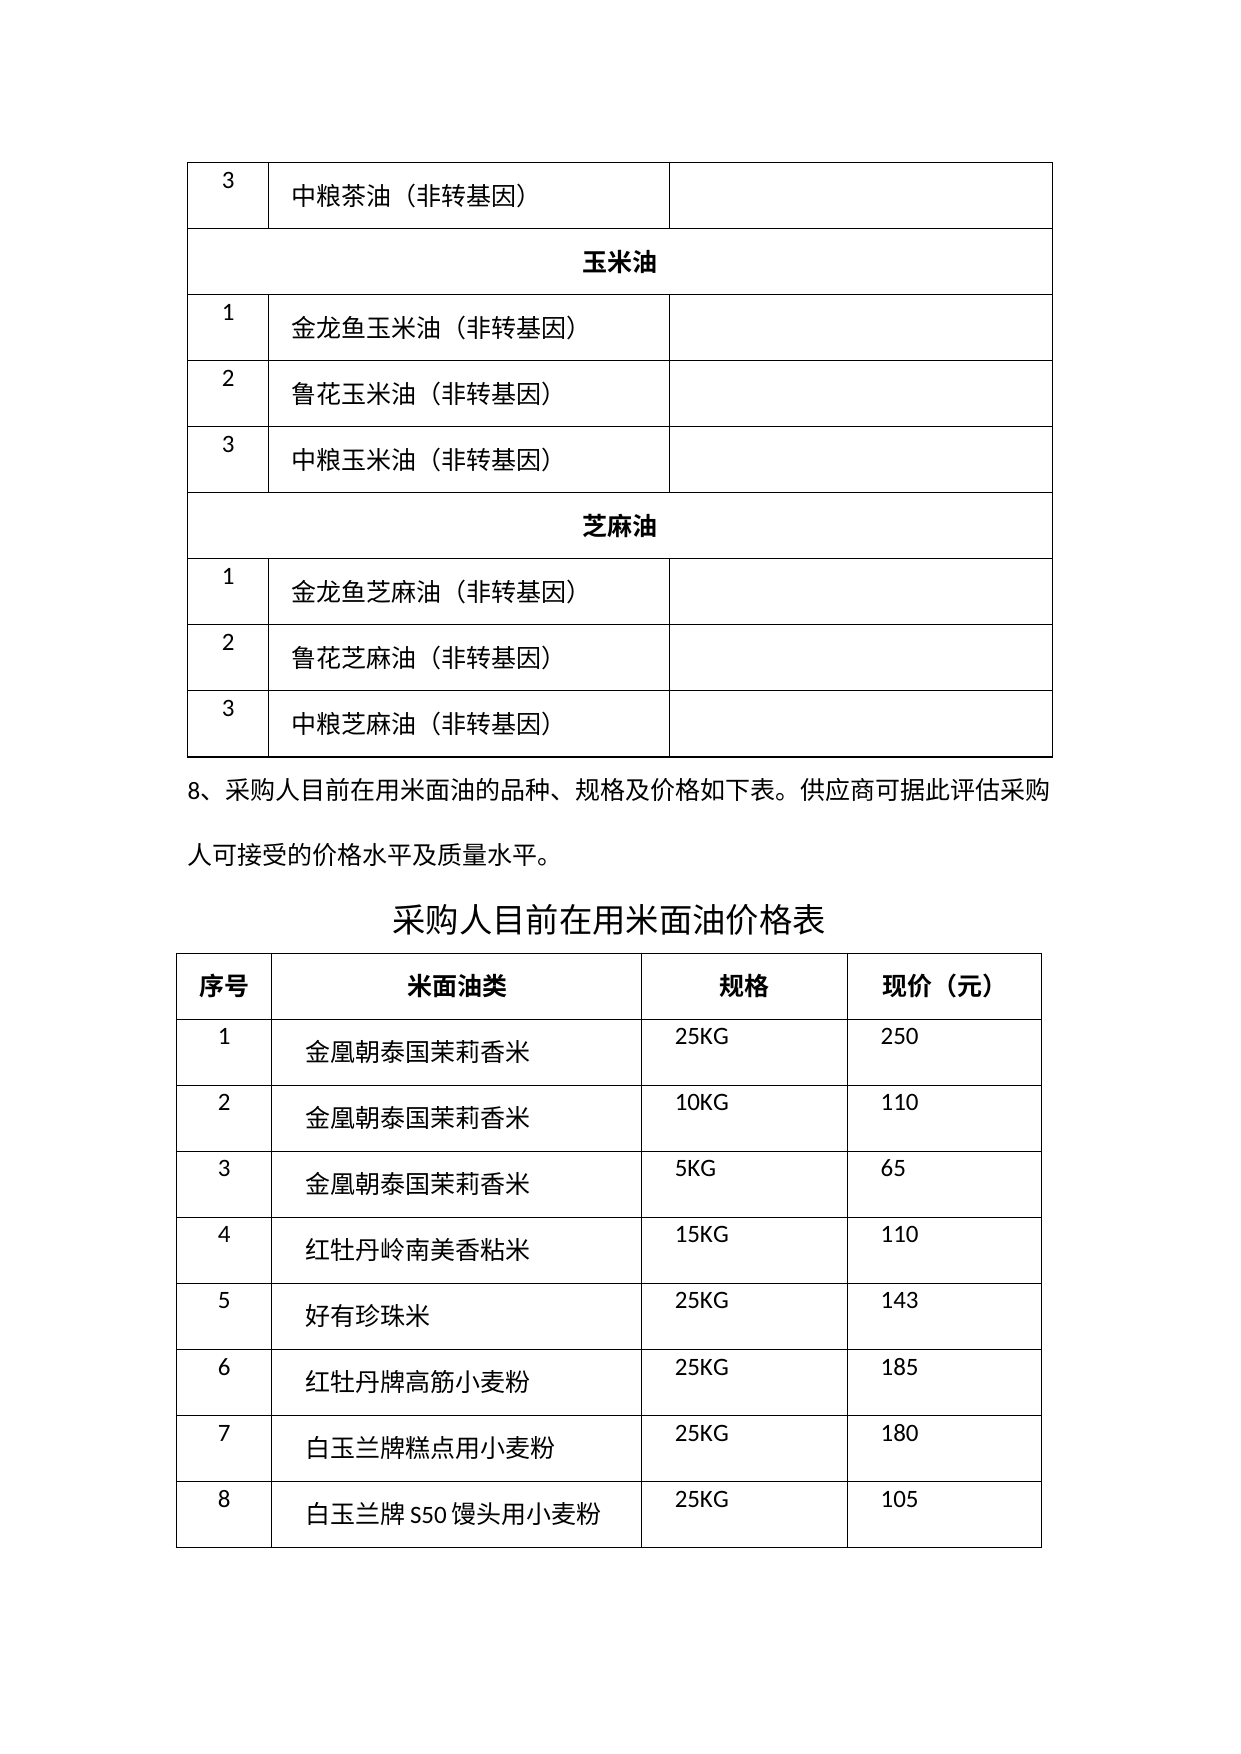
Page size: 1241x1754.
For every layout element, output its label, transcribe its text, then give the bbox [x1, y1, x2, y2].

table_cell 25KG [642, 1020, 847, 1084]
table_cell 143 [848, 1284, 1041, 1349]
table_cell [670, 691, 1052, 756]
table_cell 红牡丹牌高筋小麦粉 [272, 1350, 641, 1415]
table_cell 8 [177, 1482, 271, 1547]
table_cell [670, 295, 1052, 360]
table_cell 250 [848, 1020, 1041, 1084]
table_cell 鲁花芝麻油（非转基因） [269, 625, 669, 690]
table_cell 中粮茶油（非转基因） [269, 163, 669, 228]
table_cell 4 [177, 1218, 271, 1283]
table_cell 2 [188, 625, 268, 690]
table_cell 玉米油 [188, 229, 1052, 294]
table_cell 110 [848, 1218, 1041, 1283]
table_cell 金凰朝泰国茉莉香米 [272, 1152, 641, 1217]
table_cell [670, 427, 1052, 492]
table_cell 2 [188, 361, 268, 426]
table_cell 185 [848, 1350, 1041, 1415]
table_cell 110 [848, 1086, 1041, 1151]
table_cell 25KG [642, 1482, 847, 1547]
table_cell 25KG [642, 1284, 847, 1349]
table_cell 105 [848, 1482, 1041, 1547]
table_cell 180 [848, 1416, 1041, 1481]
table_cell 1 [188, 295, 268, 360]
table_cell 金龙鱼芝麻油（非转基因） [269, 559, 669, 624]
table_cell 25KG [642, 1350, 847, 1415]
table_cell 金龙鱼玉米油（非转基因） [269, 295, 669, 360]
table_cell 现价（元） [848, 954, 1041, 1018]
table_cell 2 [177, 1086, 271, 1151]
table_cell 3 [188, 163, 268, 228]
table_cell [670, 163, 1052, 228]
table_cell 3 [188, 691, 268, 756]
table_cell 中粮玉米油（非转基因） [269, 427, 669, 492]
table_cell 序号 [177, 954, 271, 1018]
table_cell 65 [848, 1152, 1041, 1217]
table_cell 1 [188, 559, 268, 624]
table_cell 3 [177, 1152, 271, 1217]
table_cell 10KG [642, 1086, 847, 1151]
table_cell 米面油类 [272, 954, 641, 1018]
table_cell 红牡丹岭南美香粘米 [272, 1218, 641, 1283]
table_cell 5 [177, 1284, 271, 1349]
table_cell 规格 [642, 954, 847, 1018]
table_cell 鲁花玉米油（非转基因） [269, 361, 669, 426]
table_cell 金凰朝泰国茉莉香米 [272, 1020, 641, 1084]
table_cell 7 [177, 1416, 271, 1481]
table_cell [670, 625, 1052, 690]
table_cell 好有珍珠米 [272, 1284, 641, 1349]
table_cell 白玉兰牌S50馒头用小麦粉 [272, 1482, 641, 1547]
table_cell 5KG [642, 1152, 847, 1217]
table_header 采购人目前在用米面油价格表 [176, 888, 1041, 952]
table_cell 中粮芝麻油（非转基因） [269, 691, 669, 756]
table_cell [670, 559, 1052, 624]
table_cell 芝麻油 [188, 493, 1052, 558]
table_cell 白玉兰牌糕点用小麦粉 [272, 1416, 641, 1481]
table_cell [670, 361, 1052, 426]
text 8、采购人目前在用米面油的品种、规格及价格如下表。供应商可据此评估采购人可接受的价格水平及质量水平。 [187, 758, 1053, 887]
table_cell 3 [188, 427, 268, 492]
table_cell 25KG [642, 1416, 847, 1481]
table_cell 6 [177, 1350, 271, 1415]
table_cell 1 [177, 1020, 271, 1084]
table_cell 15KG [642, 1218, 847, 1283]
table_cell 金凰朝泰国茉莉香米 [272, 1086, 641, 1151]
